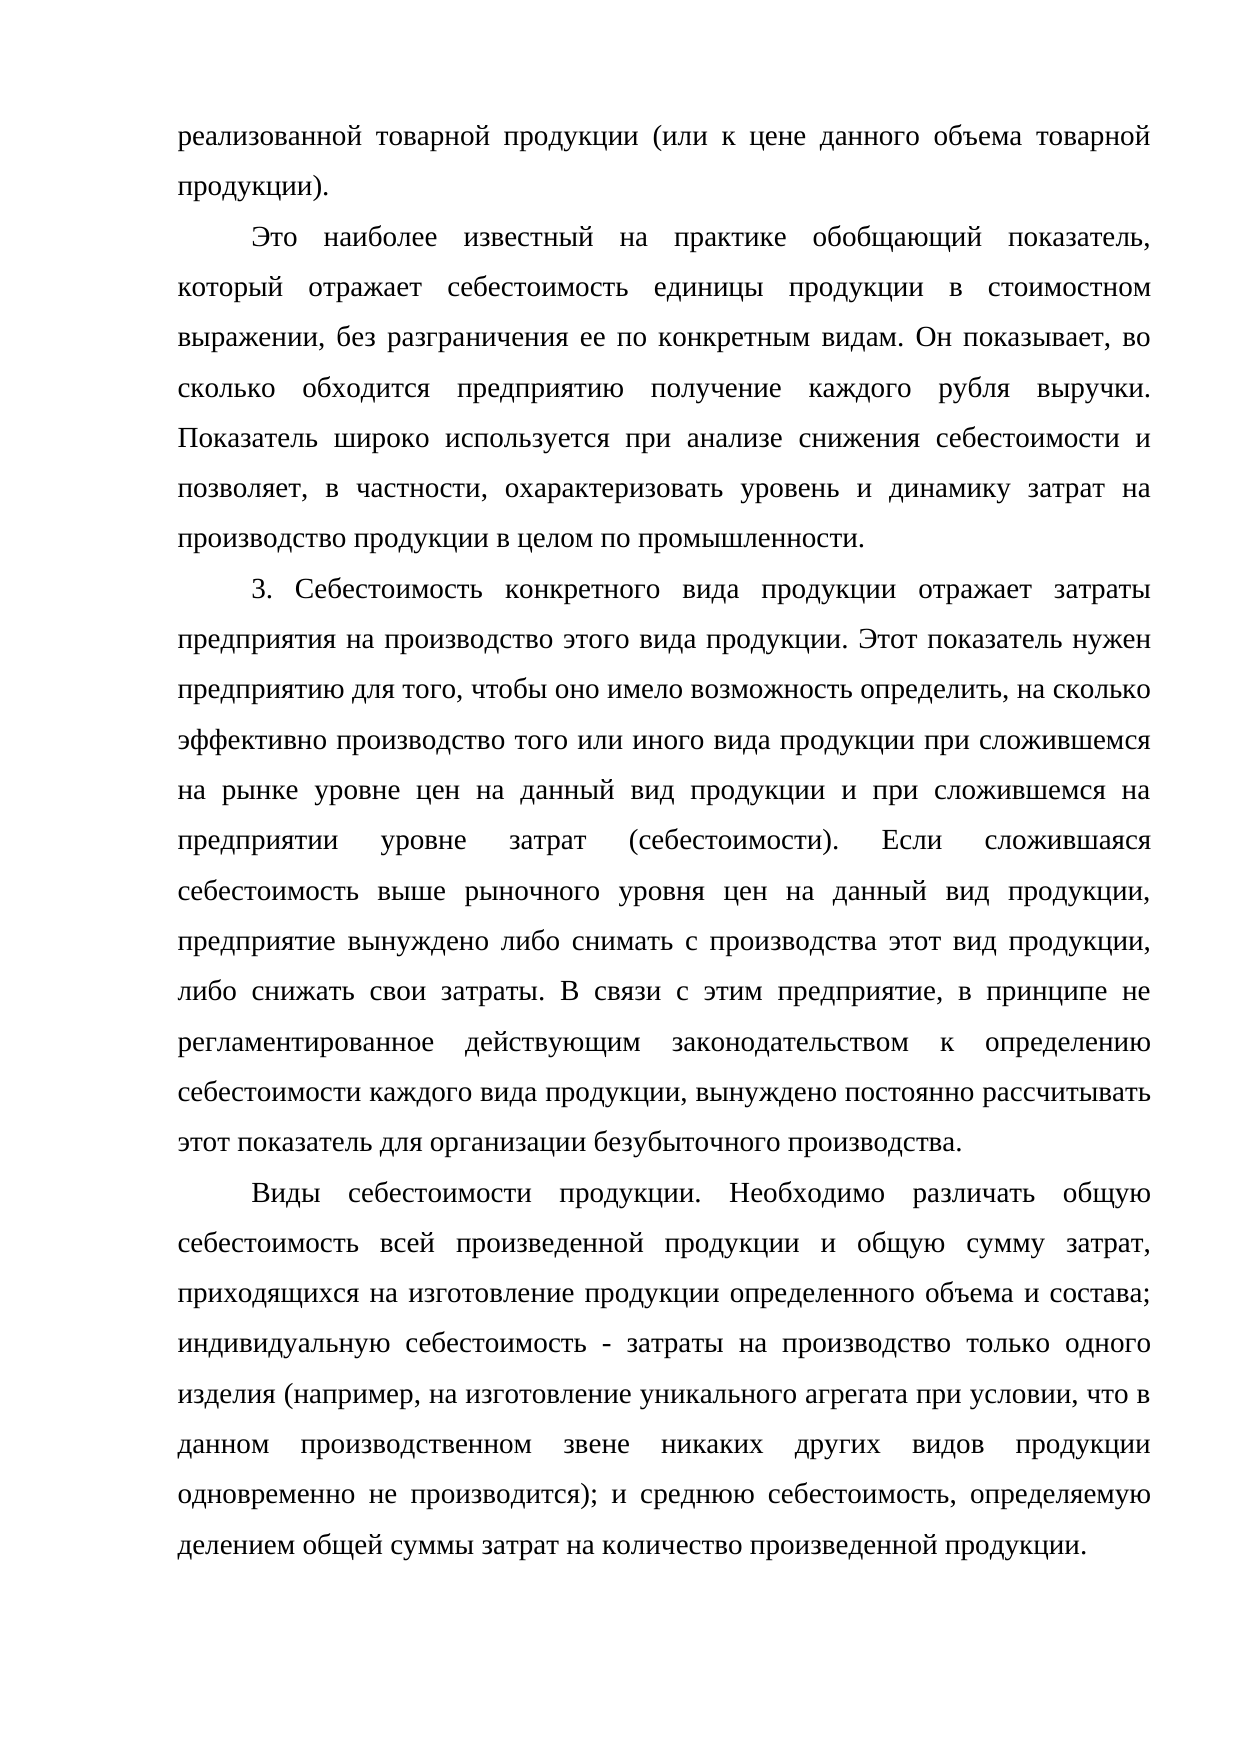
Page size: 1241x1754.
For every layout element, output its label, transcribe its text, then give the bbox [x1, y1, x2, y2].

text Виды себестоимости продукции. Необходимо различать общую себестоимость всей произведенной продукции и общую сумму затрат, приходящихся на изготовление продукции определенного объема и состава; индивидуальную себестоимость - затраты на производство только одного изделия (например, на изготовление уникального агрегата при условии, что в данном производственном звене никаких других видов продукции одновременно не производится); и среднюю себестоимость, определяемую делением общей суммы затрат на количество произведенной продукции. [177, 1175, 1152, 1560]
text 3. Себестоимость конкретного вида продукции отражает затраты предприятия на производство этого вида продукции. Этот показатель нужен предприятию для того, чтобы оно имело возможность определить, на сколько эффективно производство того или иного вида продукции при сложившемся на рынке уровне цен на данный вид продукции и при сложившемся на предприятии уровне затрат (себестоимости). Если сложившаяся себестоимость выше рыночного уровня цен на данный вид продукции, предприятие вынуждено либо снимать с производства этот вид продукции, либо снижать свои затраты. В связи с этим предприятие, в принципе не регламентированное действующим законодательством к определению себестоимости каждого вида продукции, вынуждено постоянно рассчитывать этот показатель для организации безубыточного производства. [177, 571, 1152, 1158]
text Это наиболее известный на практике обобщающий показатель, который отражает себестоимость единицы продукции в стоимостном выражении, без разграничения ее по конкретным видам. Он показывает, во сколько обходится предприятию получение каждого рубля выручки. Показатель широко используется при анализе снижения себестоимости и позволяет, в частности, охарактеризовать уровень и динамику затрат на производство продукции в целом по промышленности. [177, 219, 1152, 554]
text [177, 118, 1152, 202]
